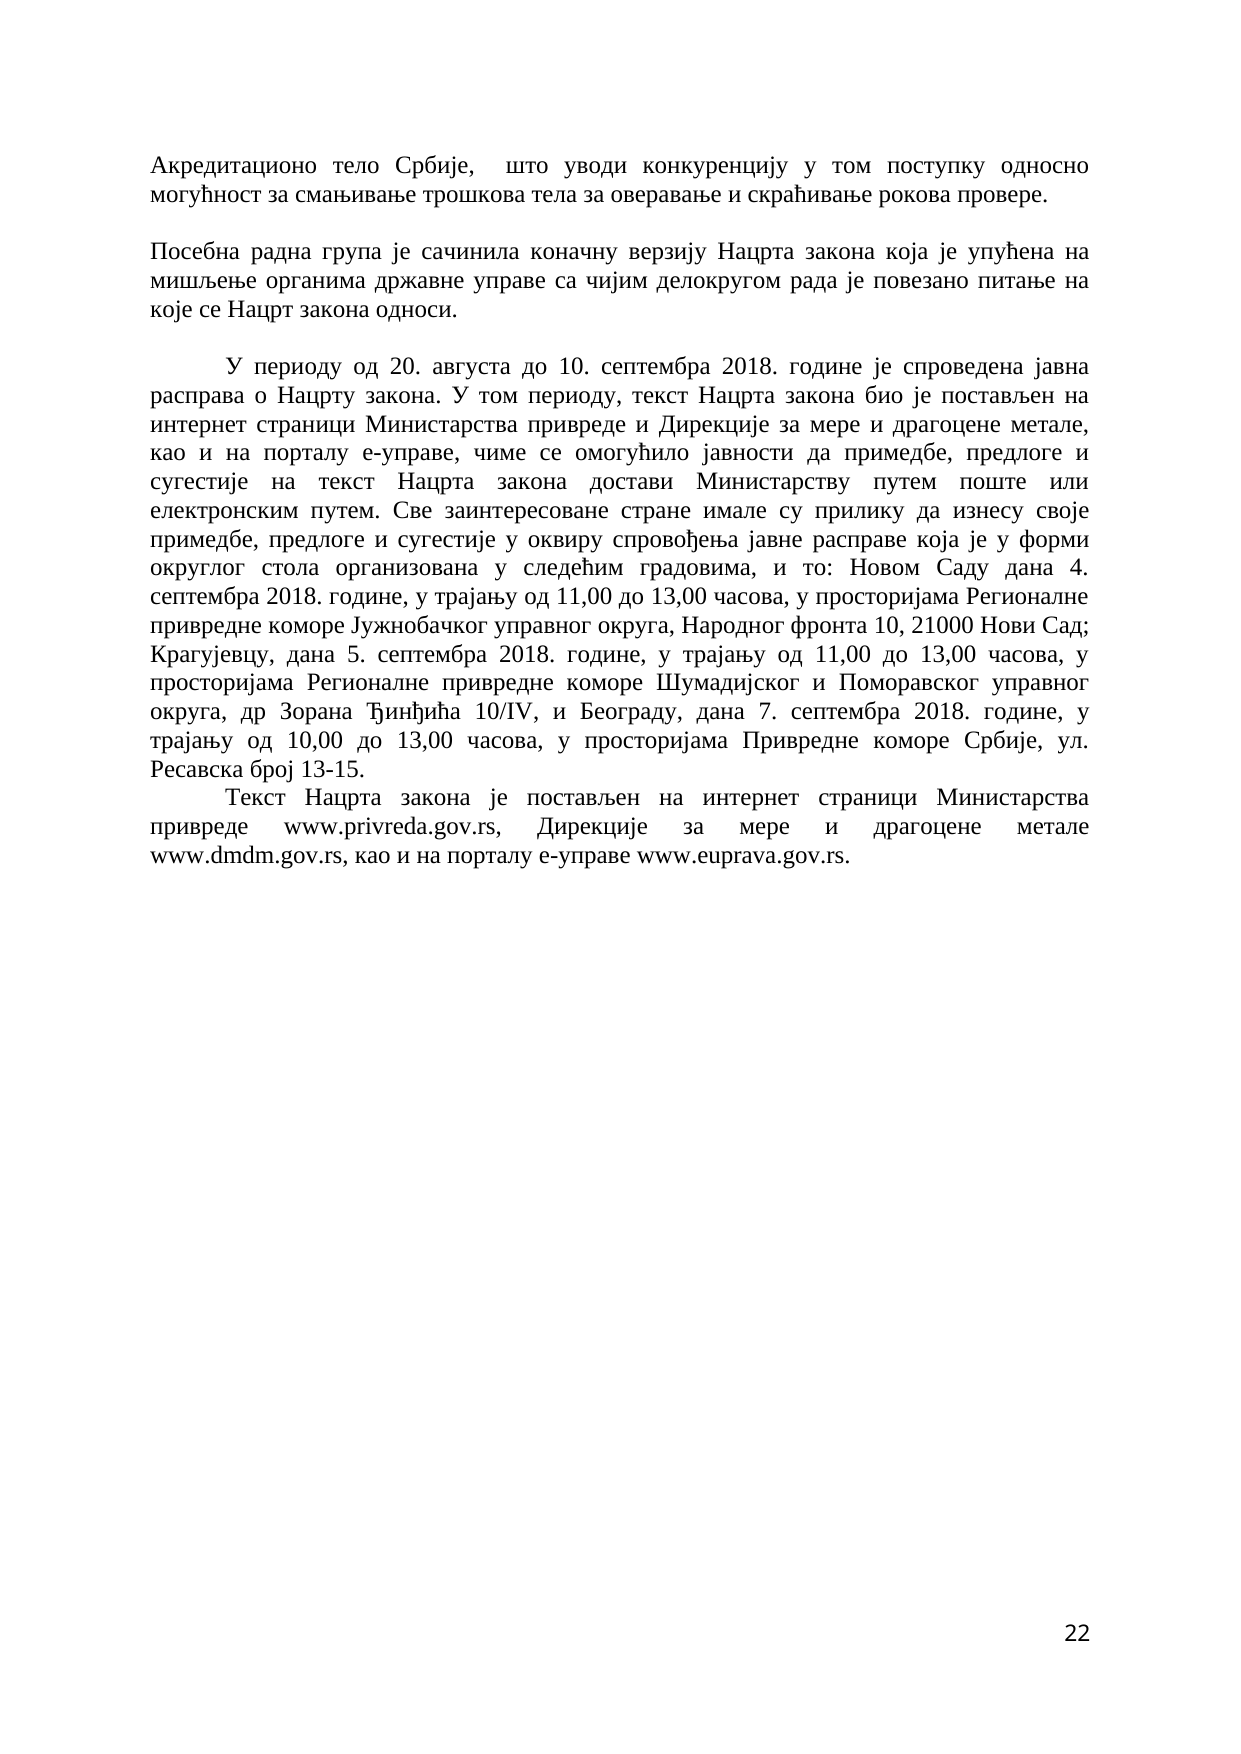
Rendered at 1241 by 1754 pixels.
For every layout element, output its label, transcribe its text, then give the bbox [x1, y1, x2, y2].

text Текст Нацрта закона је постављен на интернет страници Министарства привреде www.privreda.gov.rs, Дирекције за мере и драгоцене метале www.dmdm.gov.rs, као и на порталу е-управе www.euprava.gov.rs. [150, 782, 1090, 869]
text Посебна радна група је сачинила коначну верзију Нацрта закона која је упућена на мишљење органима државне управе са чијим делокругом рада је повезано питање на које се Нацрт закона односи. [150, 236, 1090, 322]
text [150, 150, 1090, 207]
text У периоду од 20. августа до 10. септембра 2018. године је спровeдена јавна расправа о Нацрту закона. У том периоду, текст Нацрта закона био је постављен на интернет страници Министарства привреде и Дирекције за мере и драгоцене метале, као и на порталу е-управе, чиме се омогућило јавности да примедбе, предлоге и сугестије на текст Нацрта закона достави Министарству путем поште или електронским путем. Све заинтересоване стране имале су прилику да изнесу своје примедбе, предлоге и сугестије у оквиру спровођења јавне расправе која је у форми округлог стола организована у следећим градовима, и то: Новом Саду дана 4. септембра 2018. године, у трајању од 11,00 до 13,00 часова, у просторијама Регионалне привредне коморе Јужнобачког управног округа, Народног фронта 10, 21000 Нови Сад; Крагујевцу, дана 5. септембра 2018. године, у трајању од 11,00 до 13,00 часова, у просторијама Регионалне привредне коморе Шумадијског и Поморавског управног округа, др Зорана Ђинђића 10/IV, и Београду, дана 7. септембра 2018. године, у трајању од 10,00 до 13,00 часова, у просторијама Привредне коморе Србије, ул. Ресавска број 13-15. [150, 351, 1090, 782]
